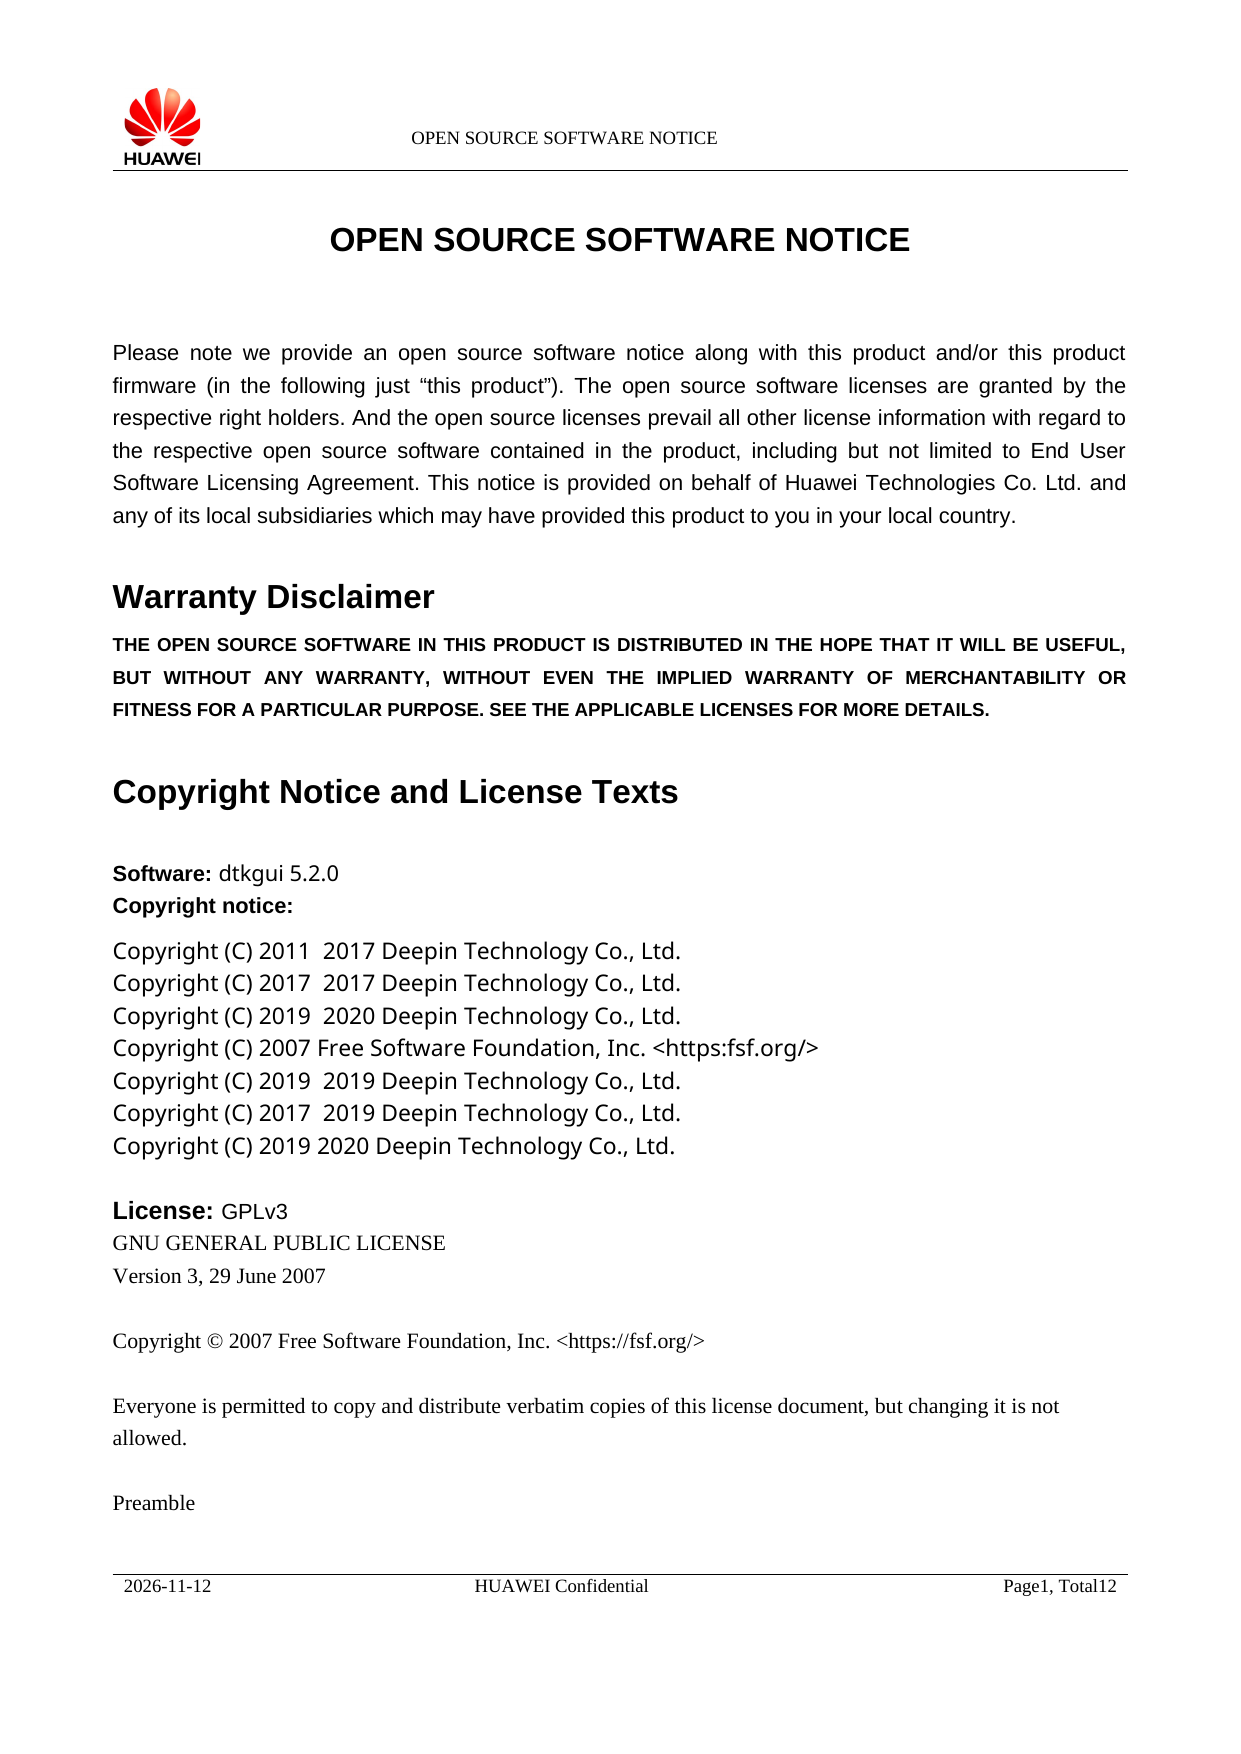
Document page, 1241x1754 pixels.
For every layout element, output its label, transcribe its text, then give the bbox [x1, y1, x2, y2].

text License: GPLv3 [112, 1194, 1128, 1226]
text Please note we provide an open source software notice along with this product and/or this product firmware (in the following just “this product”). The open source software licenses are granted by the respective right holders. And the open source licenses prevail all other license information with regard to the respective open source software contained in the product, including but not limited to End User Software Licensing Agreement. This notice is provided on behalf of Huawei Technologies Co. Ltd. and any of its local subsidiaries which may have provided this product to you in your local country. [112, 336, 1128, 531]
text Warranty Disclaimer [112, 564, 1128, 629]
text Copyright notice: [112, 889, 1128, 921]
text Copyright Notice and License Texts [112, 759, 1128, 824]
picture [124, 88, 201, 165]
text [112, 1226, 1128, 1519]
text Copyright (C) 2011 2017 Deepin Technology Co., Ltd. Copyright (C) 2017 2017 Deepin Technology Co., Ltd. Copyright (C) 2019 2020 Deepin Technology Co., Ltd. Copyright (C) 2007 Free Software Foundation, Inc. <https:fsf.org/> Copyright (C) 2019 2019 Deepin Technology Co., Ltd. Copyright (C) 2017 2019 Deepin Technology Co., Ltd. Copyright (C) 2019 2020 Deepin Technology Co., Ltd. [112, 934, 1128, 1194]
title Software: dtkgui 5.2.0 [112, 856, 1128, 889]
text The open source software in this product is distributed in the hope that it will be useful, but WITHOUT ANY WARRANTY, without even the implied warranty of MERCHANTABILITY or FITNESS FOR A PARTICULAR PURPOSE. See the applicable licenses for more details. [112, 629, 1128, 726]
text OPEN SOURCE SOFTWARE NOTICE [112, 206, 1128, 271]
